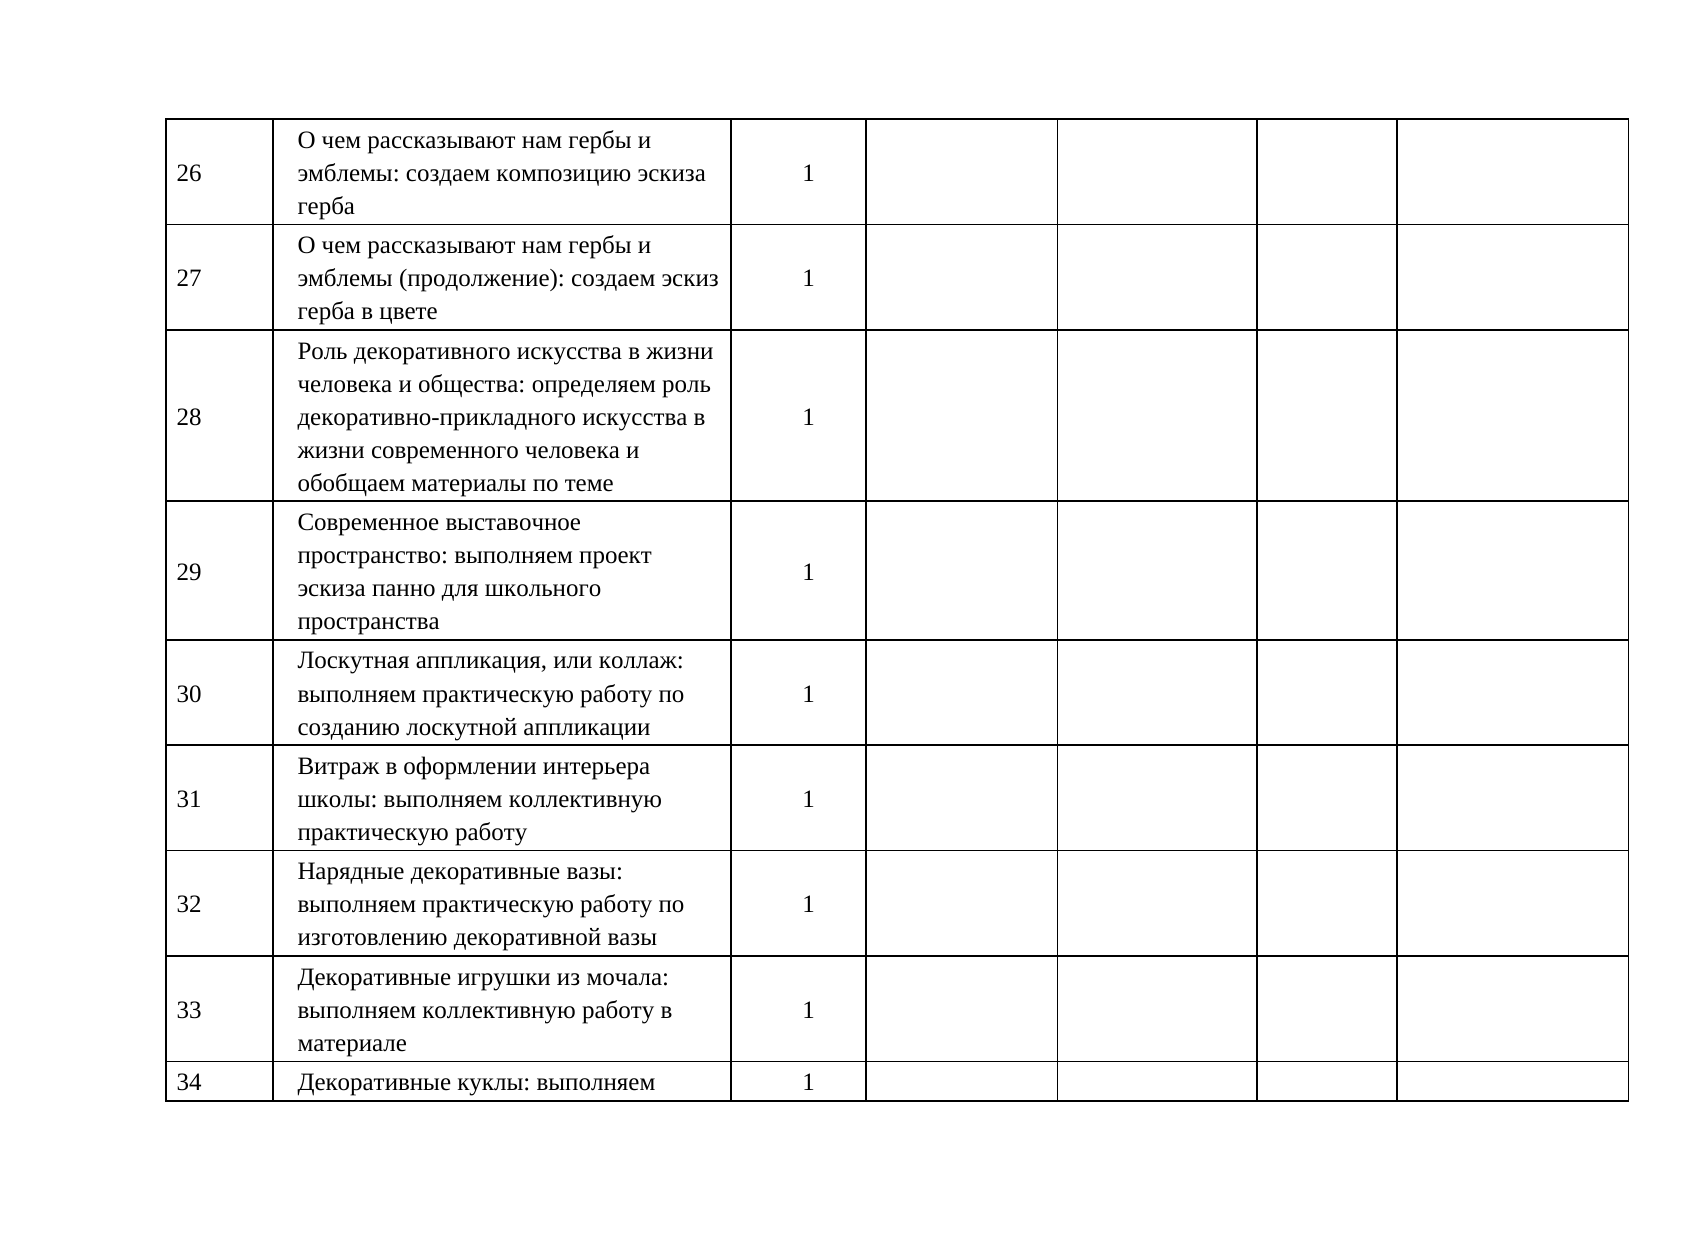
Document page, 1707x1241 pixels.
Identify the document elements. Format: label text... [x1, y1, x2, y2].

table_cell 1 [732, 1062, 865, 1100]
table_cell [1398, 331, 1628, 500]
table_cell 34 [167, 1062, 272, 1100]
table_cell [1058, 502, 1256, 639]
table_cell [867, 641, 1057, 744]
table_cell [1398, 225, 1628, 329]
table_cell [1398, 746, 1628, 850]
table_cell [867, 225, 1057, 329]
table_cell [274, 1062, 730, 1100]
table_cell 1 [732, 957, 865, 1061]
table_cell 32 [167, 851, 272, 955]
table_cell [1258, 120, 1396, 223]
table_cell [1058, 746, 1256, 850]
table_cell [1258, 502, 1396, 639]
table_cell [1258, 225, 1396, 329]
table_cell [1058, 120, 1256, 223]
table_cell [1398, 120, 1628, 223]
table_cell [867, 1062, 1057, 1100]
table_cell [1398, 502, 1628, 639]
table_cell 1 [732, 851, 865, 955]
table_cell [1058, 1062, 1256, 1100]
table_cell 1 [732, 331, 865, 500]
table_cell [1398, 957, 1628, 1061]
table_cell 1 [732, 746, 865, 850]
table_cell 30 [167, 641, 272, 744]
table_cell [1398, 641, 1628, 744]
table_cell Роль декоративного искусства в жизни человека и общества: определяем роль декоративно-прикладного искусства в жизни современного человека и обобщаем материалы по теме [274, 331, 730, 500]
table_cell [1258, 1062, 1396, 1100]
table_cell 1 [732, 641, 865, 744]
table_cell [867, 746, 1057, 850]
table_cell [1258, 746, 1396, 850]
table_cell О чем рассказывают нам гербы и эмблемы (продолжение): создаем эскиз герба в цвете [274, 225, 730, 329]
table_cell [867, 851, 1057, 955]
table_cell 33 [167, 957, 272, 1061]
table_cell Современное выставочное пространство: выполняем проект эскиза панно для школьного пространства [274, 502, 730, 639]
table_cell О чем рассказывают нам гербы и эмблемы: создаем композицию эскиза герба [274, 120, 730, 223]
table_cell 29 [167, 502, 272, 639]
table_cell [867, 957, 1057, 1061]
table_cell [867, 331, 1057, 500]
table_cell [1258, 641, 1396, 744]
table_cell [1398, 1062, 1628, 1100]
table_cell [1058, 225, 1256, 329]
table_cell Лоскутная аппликация, или коллаж: выполняем практическую работу по созданию лоскутной аппликации [274, 641, 730, 744]
table_cell 1 [732, 225, 865, 329]
table_cell [1058, 851, 1256, 955]
table_cell Витраж в оформлении интерьера школы: выполняем коллективную практическую работу [274, 746, 730, 850]
table_cell [1058, 641, 1256, 744]
table_cell 1 [732, 120, 865, 223]
table_cell Декоративные игрушки из мочала: выполняем коллективную работу в материале [274, 957, 730, 1061]
table_cell 28 [167, 331, 272, 500]
table_cell [867, 120, 1057, 223]
table_cell 26 [167, 120, 272, 223]
table_cell 1 [732, 502, 865, 639]
table_cell [1058, 957, 1256, 1061]
table_cell [1258, 331, 1396, 500]
table_cell [1398, 851, 1628, 955]
table_cell [1058, 331, 1256, 500]
table_cell 27 [167, 225, 272, 329]
table_cell 31 [167, 746, 272, 850]
table_cell [1258, 957, 1396, 1061]
table_cell Нарядные декоративные вазы: выполняем практическую работу по изготовлению декоративной вазы [274, 851, 730, 955]
table_cell [1258, 851, 1396, 955]
table_cell [867, 502, 1057, 639]
